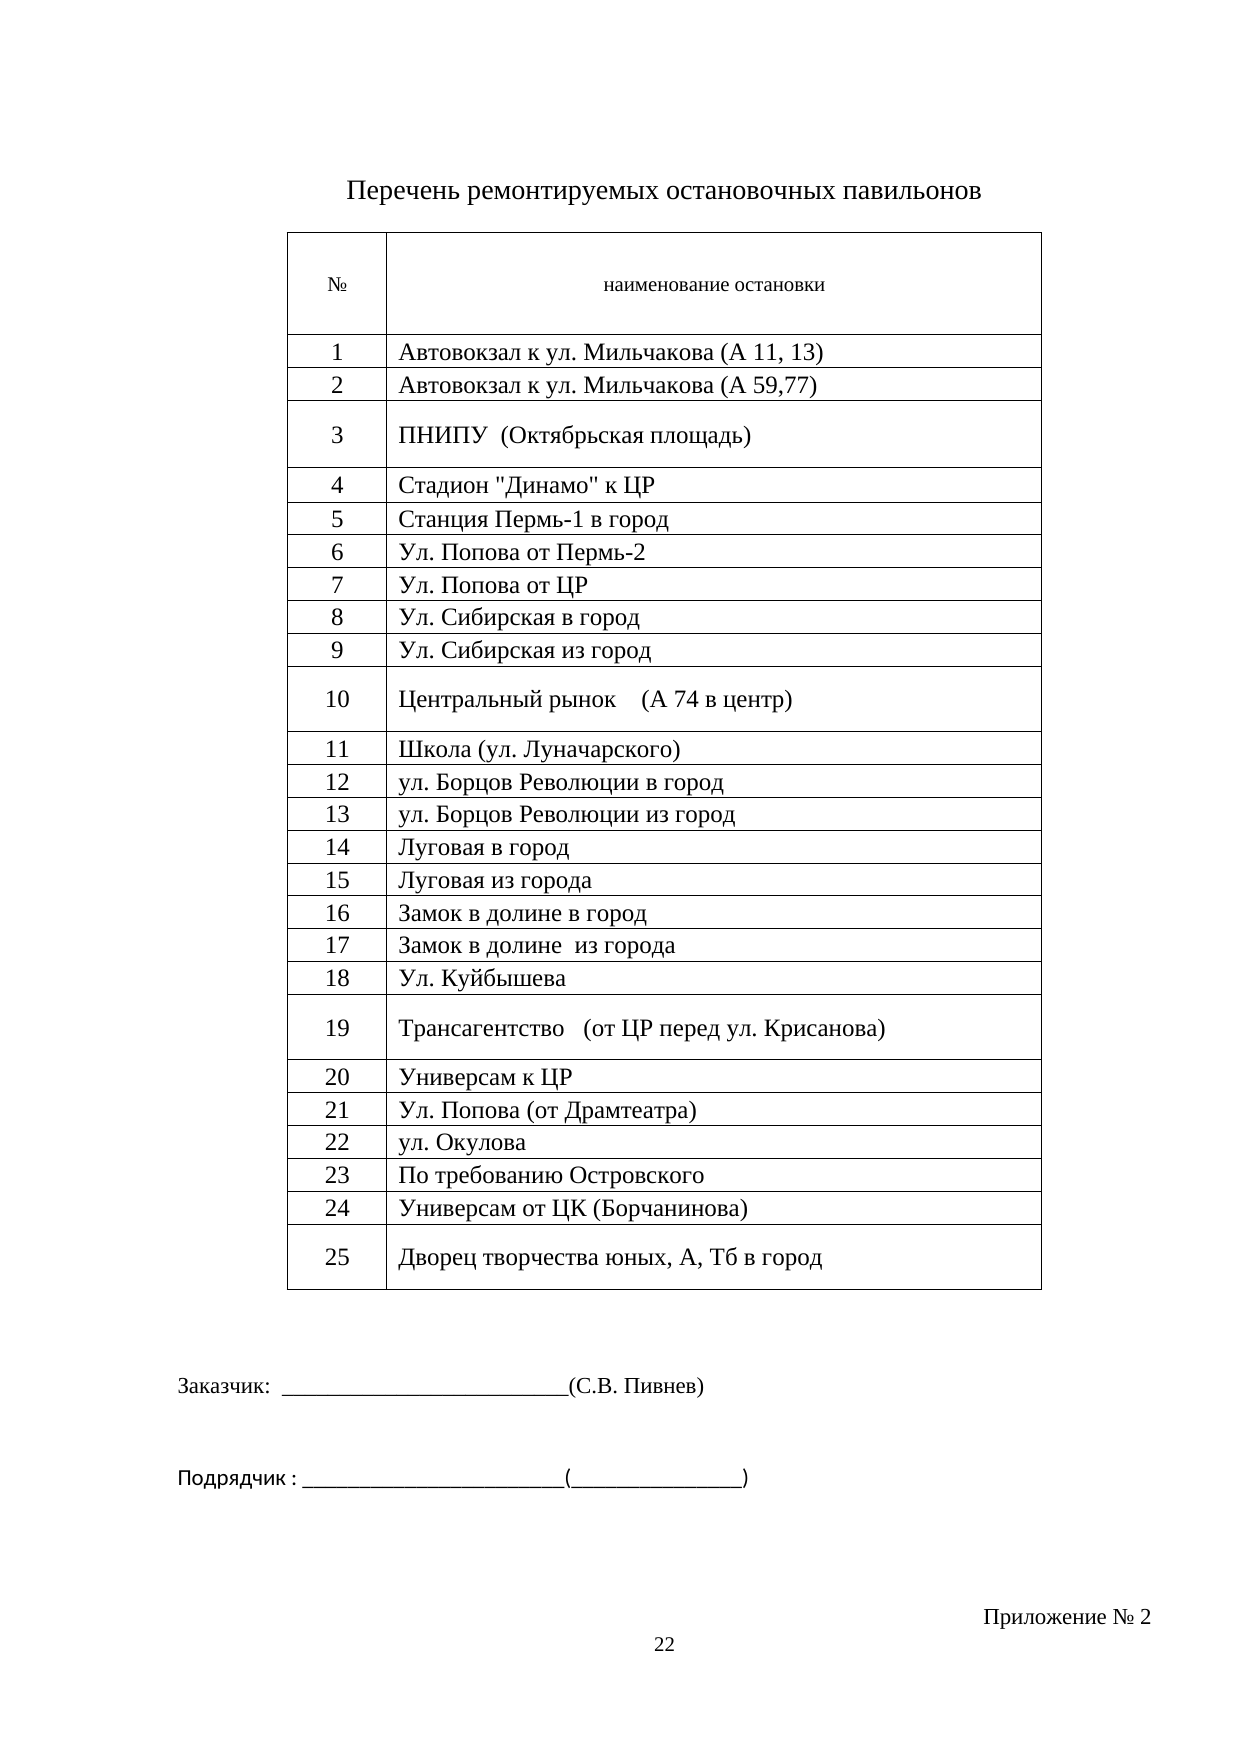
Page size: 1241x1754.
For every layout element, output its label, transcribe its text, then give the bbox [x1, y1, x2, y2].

table_cell Ул. Попова (от Драмтеатра) [387, 1093, 1041, 1125]
text Приложение № 2 [177, 1603, 1152, 1629]
table_cell Ул. Сибирская из город [387, 634, 1041, 666]
table_header № [288, 233, 386, 334]
table_cell 3 [288, 401, 386, 467]
table_cell 14 [288, 831, 386, 862]
table_cell 12 [288, 765, 386, 797]
table_cell 5 [288, 503, 386, 534]
table_cell 7 [288, 568, 386, 600]
table_cell 23 [288, 1159, 386, 1191]
table_header наименование остановки [387, 233, 1041, 334]
table_cell ул. Борцов Революции в город [387, 765, 1041, 797]
table_cell 17 [288, 929, 386, 961]
table_cell 15 [288, 864, 386, 895]
table_cell Трансагентство (от ЦР перед ул. Крисанова) [387, 995, 1041, 1059]
table_cell Автовокзал к ул. Мильчакова (А 59,77) [387, 368, 1041, 400]
table_cell Дворец творчества юных, А, Тб в город [387, 1225, 1041, 1289]
table_cell Стадион "Динамо" к ЦР [387, 468, 1041, 502]
text Перечень ремонтируемых остановочных павильонов [177, 173, 1152, 206]
table_cell 6 [288, 535, 386, 567]
table_cell По требованию Островского [387, 1159, 1041, 1191]
table_cell ул. Борцов Революции из город [387, 798, 1041, 830]
table_cell Универсам к ЦР [387, 1060, 1041, 1092]
table_cell Ул. Попова от Пермь-2 [387, 535, 1041, 567]
table_cell 8 [288, 601, 386, 633]
table_cell Замок в долине из города [387, 929, 1041, 961]
table_cell 9 [288, 634, 386, 666]
table_cell Ул. Попова от ЦР [387, 568, 1041, 600]
table_cell 22 [288, 1126, 386, 1158]
table_cell Замок в долине в город [387, 896, 1041, 928]
table_cell 11 [288, 732, 386, 764]
table_cell 24 [288, 1192, 386, 1223]
text Подрядчик : _______________________(_______________) [177, 1463, 1152, 1491]
table_cell ул. Окулова [387, 1126, 1041, 1158]
table_cell Луговая из города [387, 864, 1041, 895]
table_cell 16 [288, 896, 386, 928]
table_cell 20 [288, 1060, 386, 1092]
table_cell 19 [288, 995, 386, 1059]
table_cell Школа (ул. Луначарского) [387, 732, 1041, 764]
table_cell 18 [288, 962, 386, 994]
table_cell Центральный рынок (А 74 в центр) [387, 667, 1041, 731]
table_cell ПНИПУ (Октябрьская площадь) [387, 401, 1041, 467]
table_cell 10 [288, 667, 386, 731]
table_cell 2 [288, 368, 386, 400]
table_cell 13 [288, 798, 386, 830]
table_cell Универсам от ЦК (Борчанинова) [387, 1192, 1041, 1223]
text Заказчик: _________________________(С.В. Пивнев) [177, 1372, 1152, 1399]
table_cell 25 [288, 1225, 386, 1289]
table_cell Автовокзал к ул. Мильчакова (А 11, 13) [387, 335, 1041, 367]
table_cell Станция Пермь-1 в город [387, 503, 1041, 534]
table_cell Ул. Сибирская в город [387, 601, 1041, 633]
table_cell Ул. Куйбышева [387, 962, 1041, 994]
table_cell 21 [288, 1093, 386, 1125]
table_cell 1 [288, 335, 386, 367]
table_cell Луговая в город [387, 831, 1041, 862]
table_cell 4 [288, 468, 386, 502]
